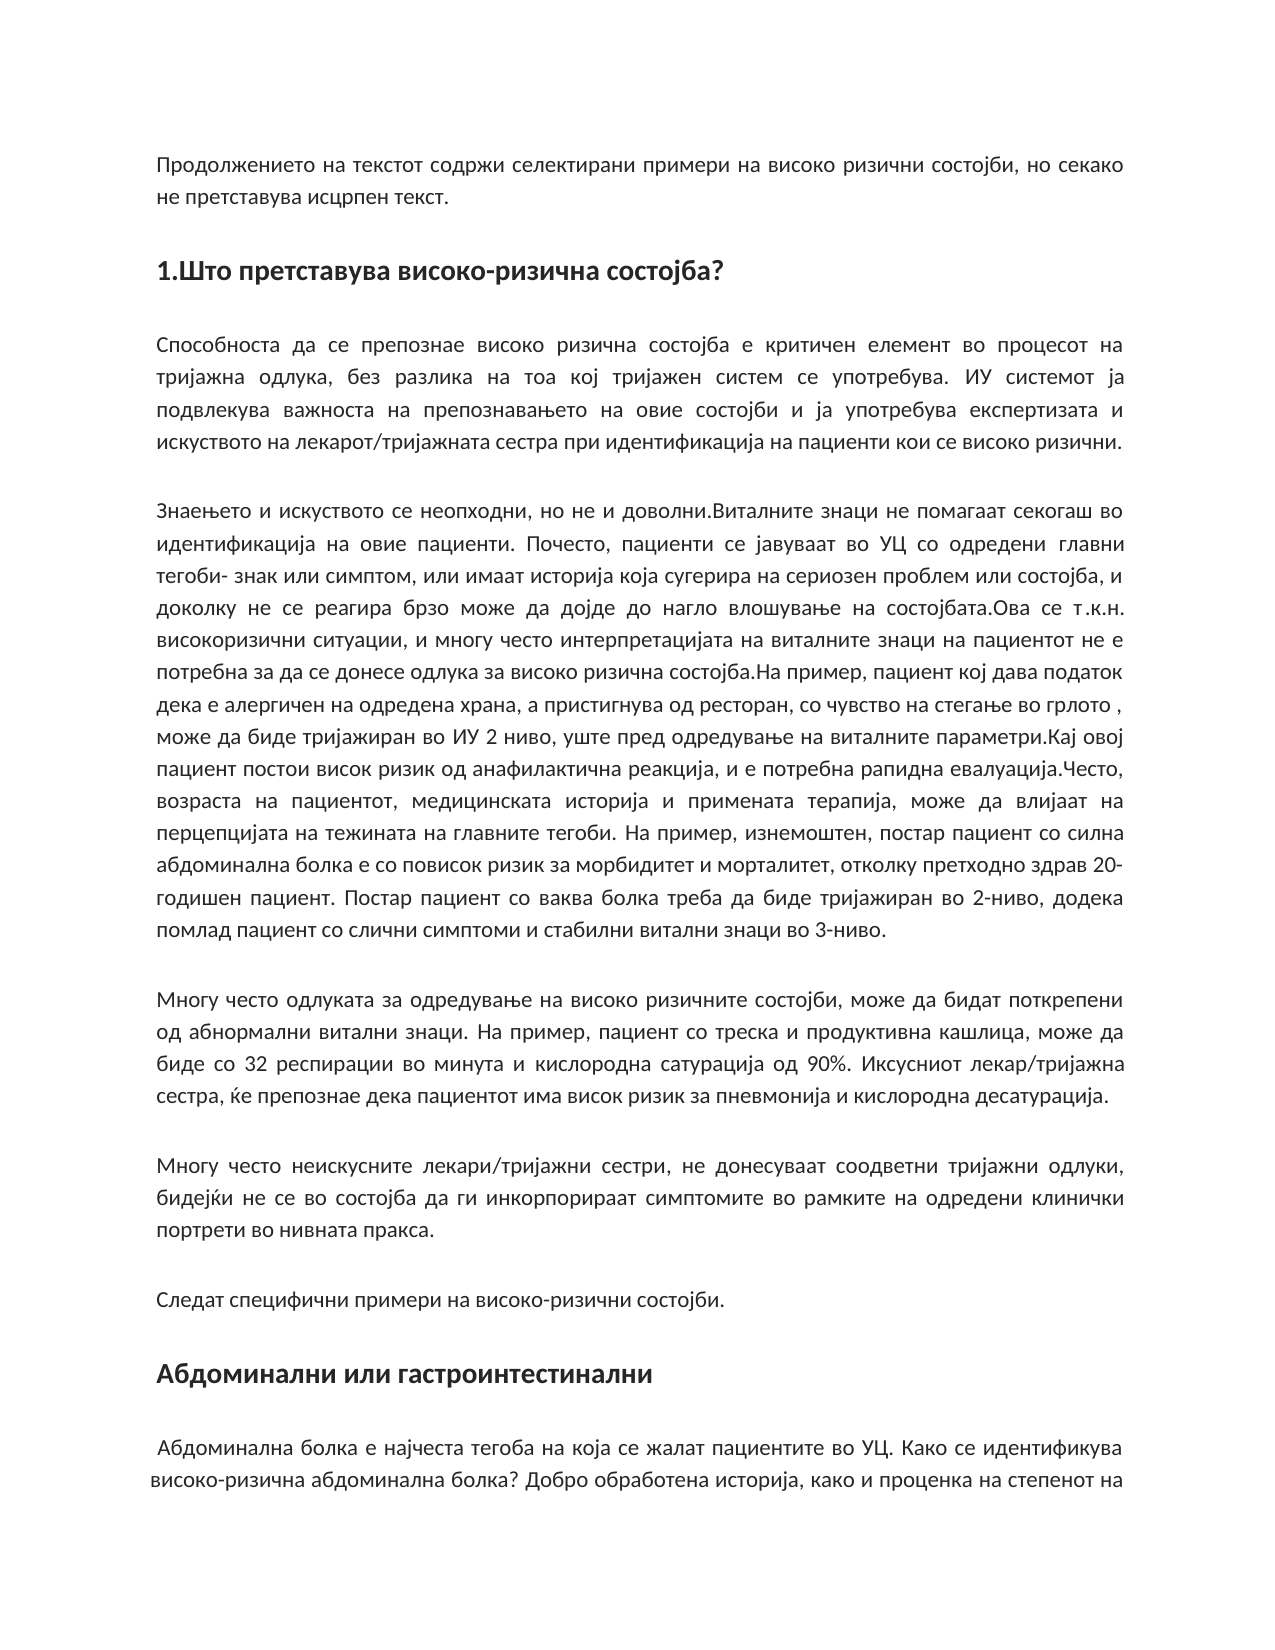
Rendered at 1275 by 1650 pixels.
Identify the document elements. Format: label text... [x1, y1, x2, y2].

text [150, 1433, 1125, 1493]
text Способноста да се препознае високо ризична состојба е критичен eлемент во процесот на тријажна одлука, без разлика на тоа кој тријажен систем се употребува. ИУ системот ја подвлекува важноста на препознавањето на овие состојби и ја употребува експертизата и искуството на лекарот/тријажната сестра при идентификација на пациенти кои се високо ризични. [156, 330, 1125, 455]
text Многу често неискусните лекари/тријажни сестри, не донесуваат соодветни тријажни одлуки, бидејќи не се во состојба да ги инкорпорираат симптомите во рамките на одредени клинички портрети во нивната пракса. [156, 1151, 1125, 1243]
text Знаењето и искуството се неопходни, но не и доволни.Виталните знаци не помагаат секогаш во идентификација на овие пациенти. Почесто, пациенти се јавуваат во УЦ со одредени главни тегоби- знак или симптом, или имаат историја која сугерира на сериозен проблем или состојба, и доколку не се реагира брзо може да дојде до нагло влошување на состојбата.Ова се т.к.н. високоризични ситуации, и многу често интерпретацијата на виталните знаци на пациентот не е потребна за да се донесе одлука за високо ризична состојба.На пример, пациент кој дава податок дека е алергичен на одредена храна, а пристигнува од ресторан, со чувство на стегање во грлото , може да биде тријажиран во ИУ 2 ниво, уште пред одредување на виталните параметри.Кај овој пациент постои висок ризик од анафилактична реакција, и е потребна рапидна евалуација.Често, возраста на пациентот, медицинската историја и примената терапија, може да влијаат на перцепцијата на тежината на главните тегоби. На пример, изнемоштен, постар пациент со силна абдоминална болка е со повисок ризик за морбидитет и морталитет, отколку претходно здрав 20- годишен пациент. Постар пациент со ваква болка треба да биде тријажиран во 2-ниво, додека помлад пациент со слични симптоми и стабилни витални знаци во 3-ниво. [156, 497, 1125, 943]
text Продолжението на текстот содржи селектирани примери на високо ризични состојби, но секако не претставува исцрпен текст. [156, 150, 1125, 210]
text Абдоминални или гастроинтестинални [156, 1355, 1125, 1390]
text Следат специфични примери на високо-ризични состојби. [156, 1285, 1125, 1313]
text Многу често одлуката за одредување на високо ризичните состојби, може да бидат поткрепени од абнормални витални знаци. На пример, пациент со треска и продуктивна кашлица, може да биде со 32 респирации во минута и кислородна сатурација од 90%. Иксусниот лекар/тријажна сестра, ќе препознае дека пациентот има висок ризик за пневмонија и кислородна десатурација. [156, 985, 1125, 1109]
text 1.Што претставува високо-ризична состојба? [156, 252, 1125, 287]
